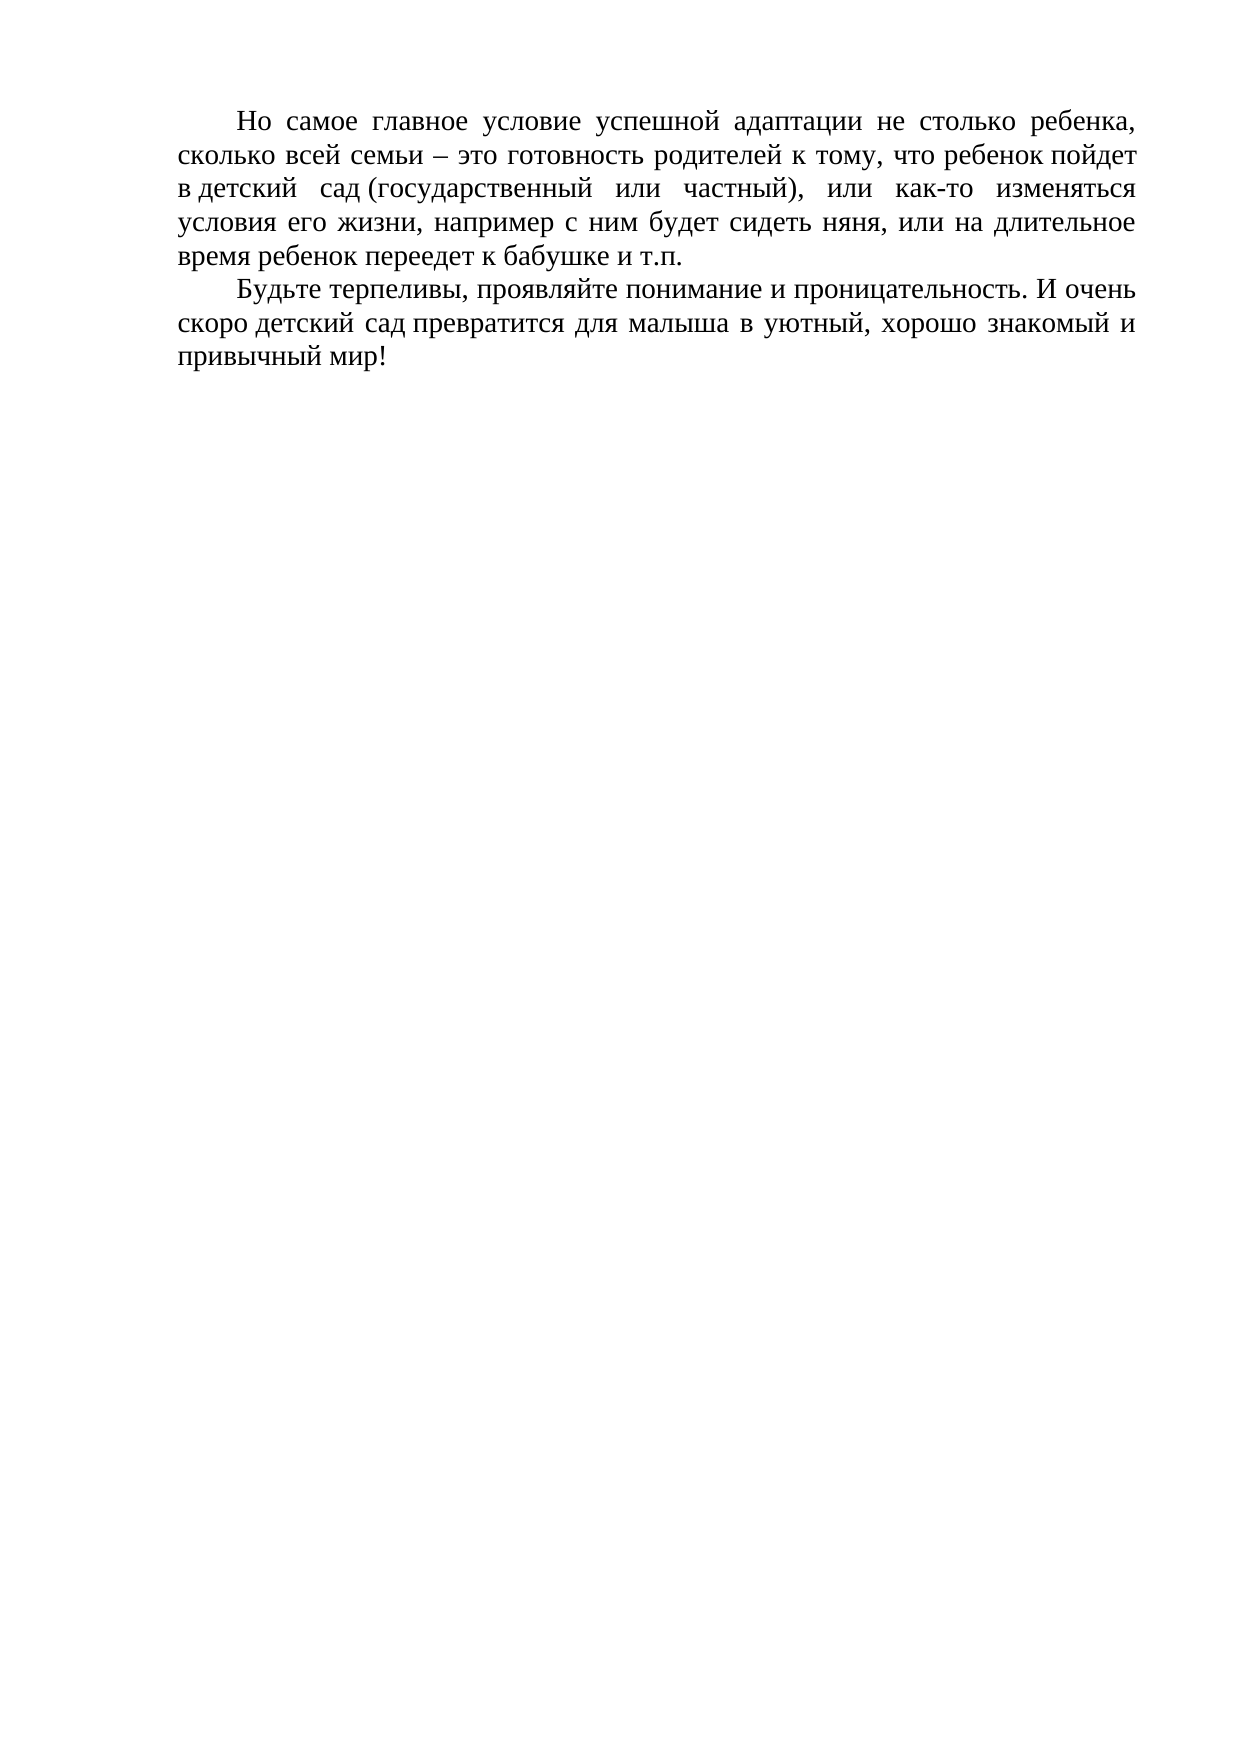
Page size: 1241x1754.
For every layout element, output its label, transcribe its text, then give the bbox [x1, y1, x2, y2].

text Будьте терпеливы, проявляйте понимание и проницательность. И очень скоро детский сад превратится для малыша в уютный, хорошо знакомый и привычный мир! [177, 271, 1137, 372]
text Но самое главное условие успешной адаптации не столько ребенка, сколько всей семьи – это готовность родителей к тому, что ребенок пойдет в детский сад (государственный или частный), или как-то изменяться условия его жизни, например с ним будет сидеть няня, или на длительное время ребенок переедет к бабушке и т.п. [177, 103, 1137, 271]
